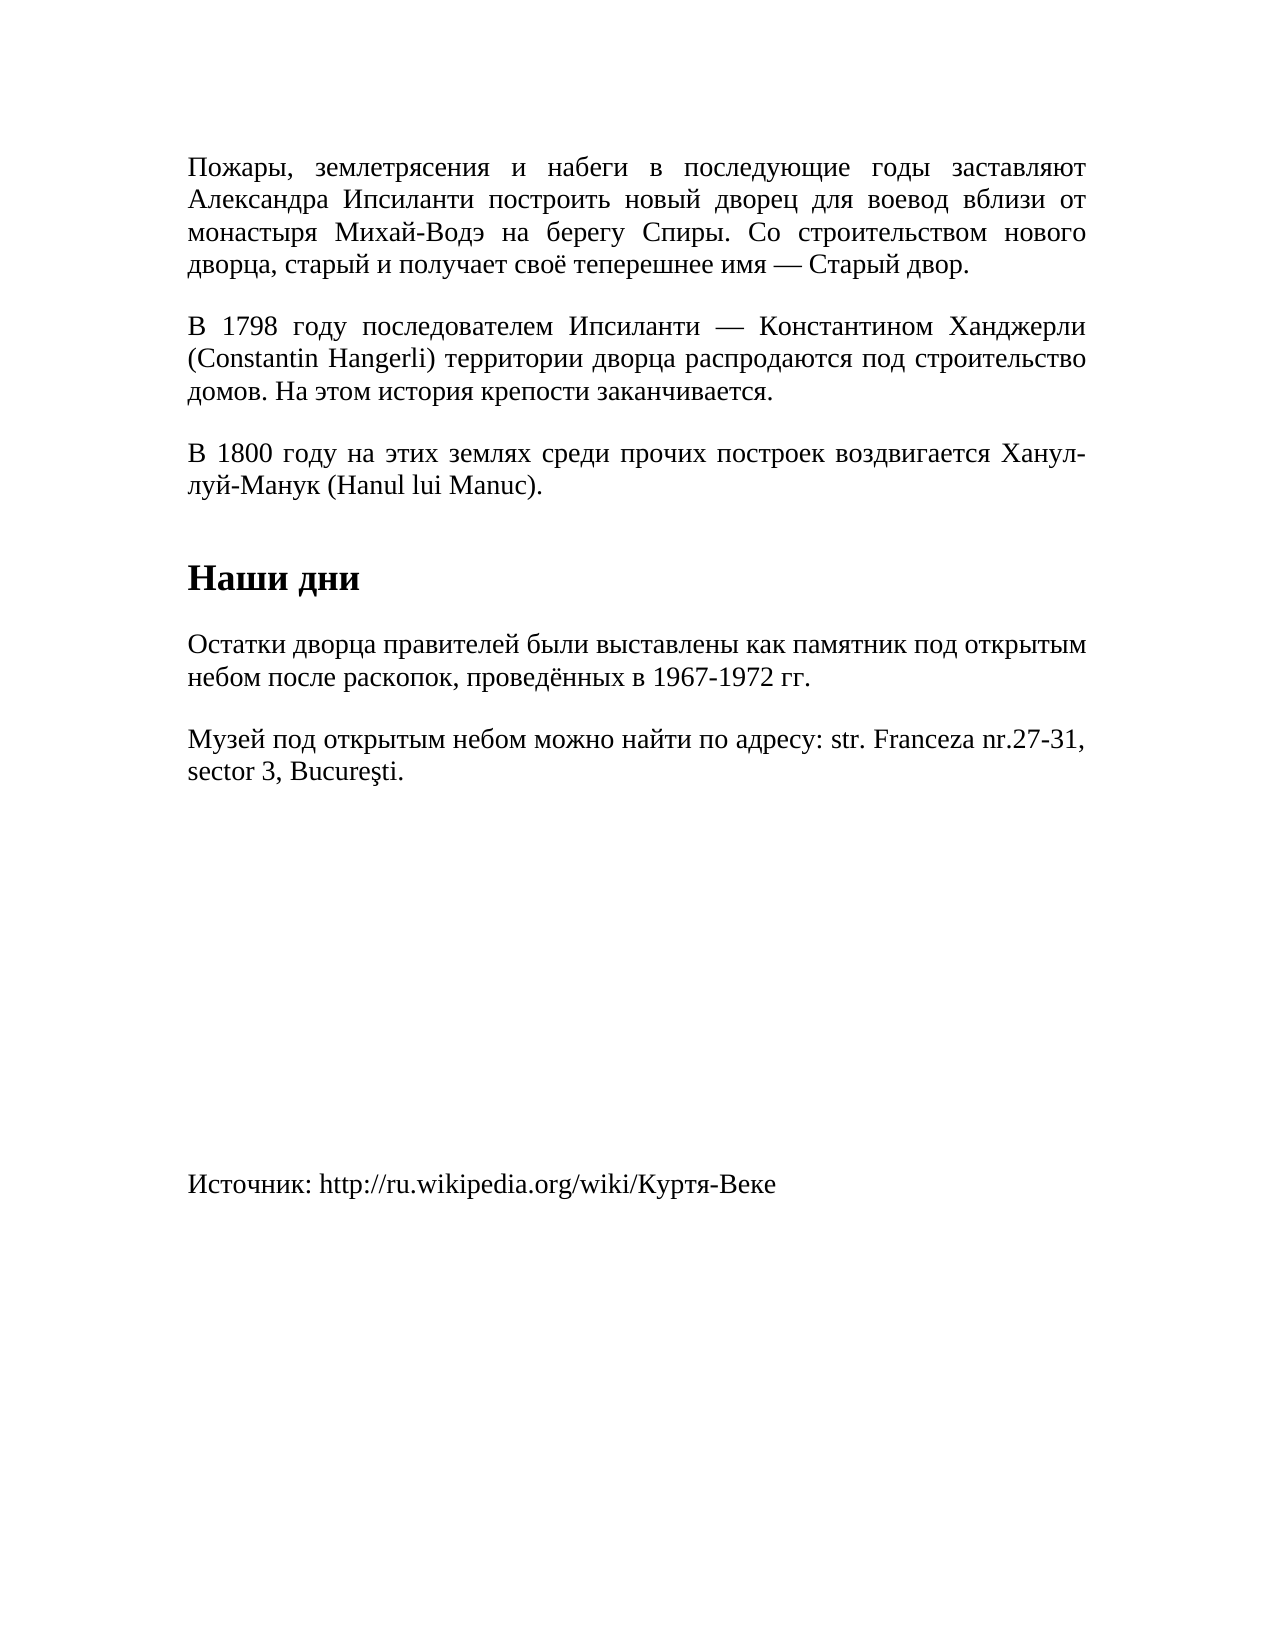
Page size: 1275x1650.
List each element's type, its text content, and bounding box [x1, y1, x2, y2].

text Музей под открытым небом можно найти по адресу: str. Franceza nr.27-31, sector 3, Bucureşti. [187, 722, 1087, 787]
text Источник: http://ru.wikipedia.org/wiki/Куртя-Веке [187, 1167, 1087, 1199]
text В 1800 году на этих землях среди прочих построек воздвигается Ханул-луй-Манук (Hanul lui Manuc). [187, 436, 1087, 501]
list Наши дни [187, 555, 1087, 598]
text Пожары, землетрясения и набеги в последующие годы заставляют Александра Ипсиланти построить новый дворец для воевод вблизи от монастыря Михай-Водэ на берегу Спиры. Со строительством нового дворца, старый и получает своё теперешнее имя — Старый двор. [187, 150, 1087, 279]
text Остатки дворца правителей были выставлены как памятник под открытым небом после раскопок, проведённых в 1967-1972 гг. [187, 628, 1087, 692]
text В 1798 году последователем Ипсиланти — Константином Ханджерли (Constantin Hangerli) территории дворца распродаются под строительство домов. На этом история крепости заканчивается. [187, 309, 1087, 406]
